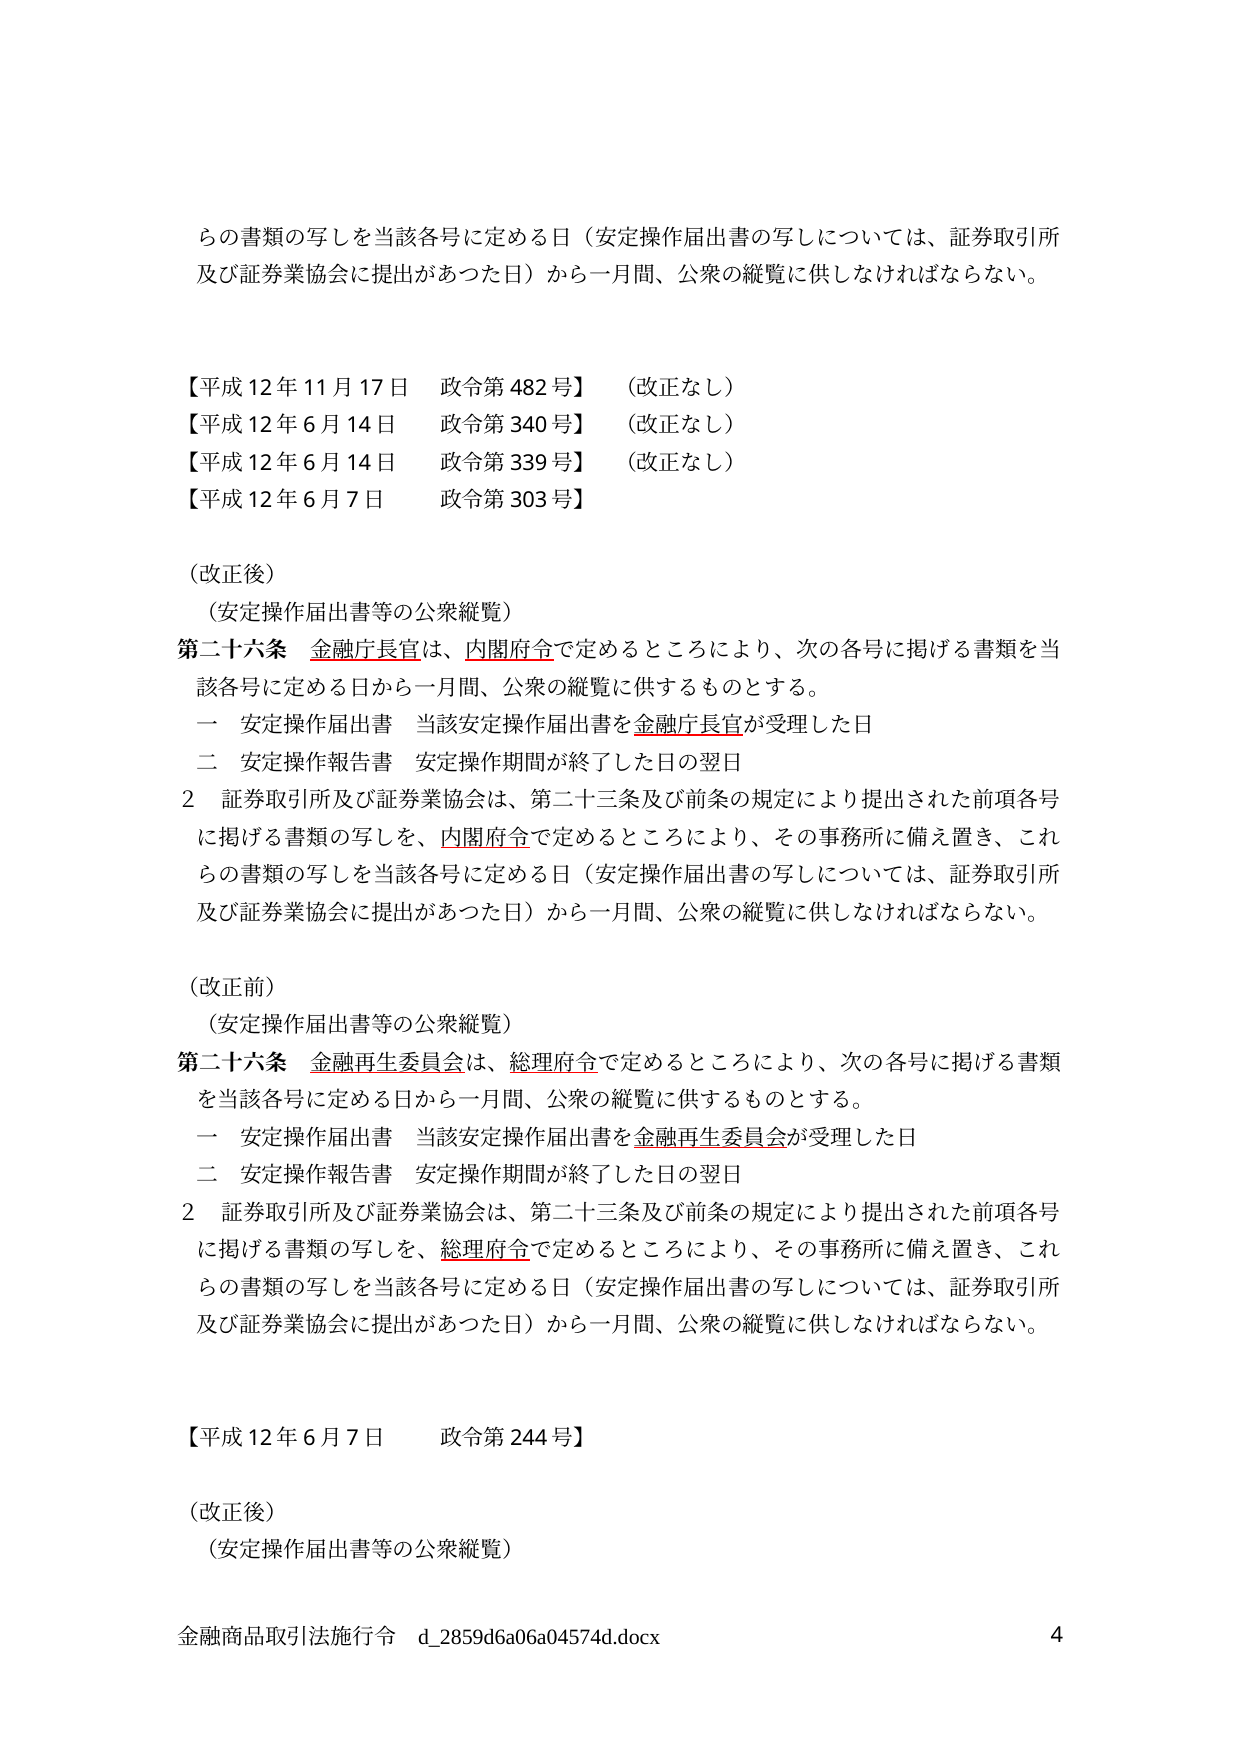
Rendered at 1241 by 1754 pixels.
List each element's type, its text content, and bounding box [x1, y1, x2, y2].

text （改正後） [177, 554, 1063, 592]
text 【平成12年6月7日 政令第303号】 [177, 479, 1063, 517]
text 第二十六条 金融再生委員会は、総理府令で定めるところにより、次の各号に掲げる書類を当該各号に定める日から一月間、公衆の縦覧に供するものとする。 [177, 1042, 1063, 1117]
text （安定操作届出書等の公衆縦覧） [196, 1004, 1063, 1042]
text （改正後） [177, 1492, 1063, 1529]
text 一 安定操作届出書 当該安定操作届出書を金融再生委員会が受理した日 [196, 1117, 1063, 1154]
text （安定操作届出書等の公衆縦覧） [196, 1529, 1063, 1567]
text 【平成12年11月17日 政令第482号】 （改正なし） [177, 367, 1063, 404]
text 二 安定操作報告書 安定操作期間が終了した日の翌日 [196, 742, 1063, 779]
text 【平成12年6月7日 政令第244号】 [177, 1417, 1063, 1454]
text 【平成12年6月14日 政令第340号】 （改正なし） [177, 404, 1063, 442]
text 第二十六条 金融庁長官は、内閣府令で定めるところにより、次の各号に掲げる書類を当該各号に定める日から一月間、公衆の縦覧に供するものとする。 [177, 629, 1063, 704]
text （安定操作届出書等の公衆縦覧） [196, 592, 1063, 629]
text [177, 217, 1063, 292]
text 【平成12年6月14日 政令第339号】 （改正なし） [177, 442, 1063, 479]
text （改正前） [177, 967, 1063, 1004]
text 二 安定操作報告書 安定操作期間が終了した日の翌日 [196, 1154, 1063, 1192]
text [177, 1192, 1063, 1342]
text 一 安定操作届出書 当該安定操作届出書を金融庁長官が受理した日 [196, 704, 1063, 742]
